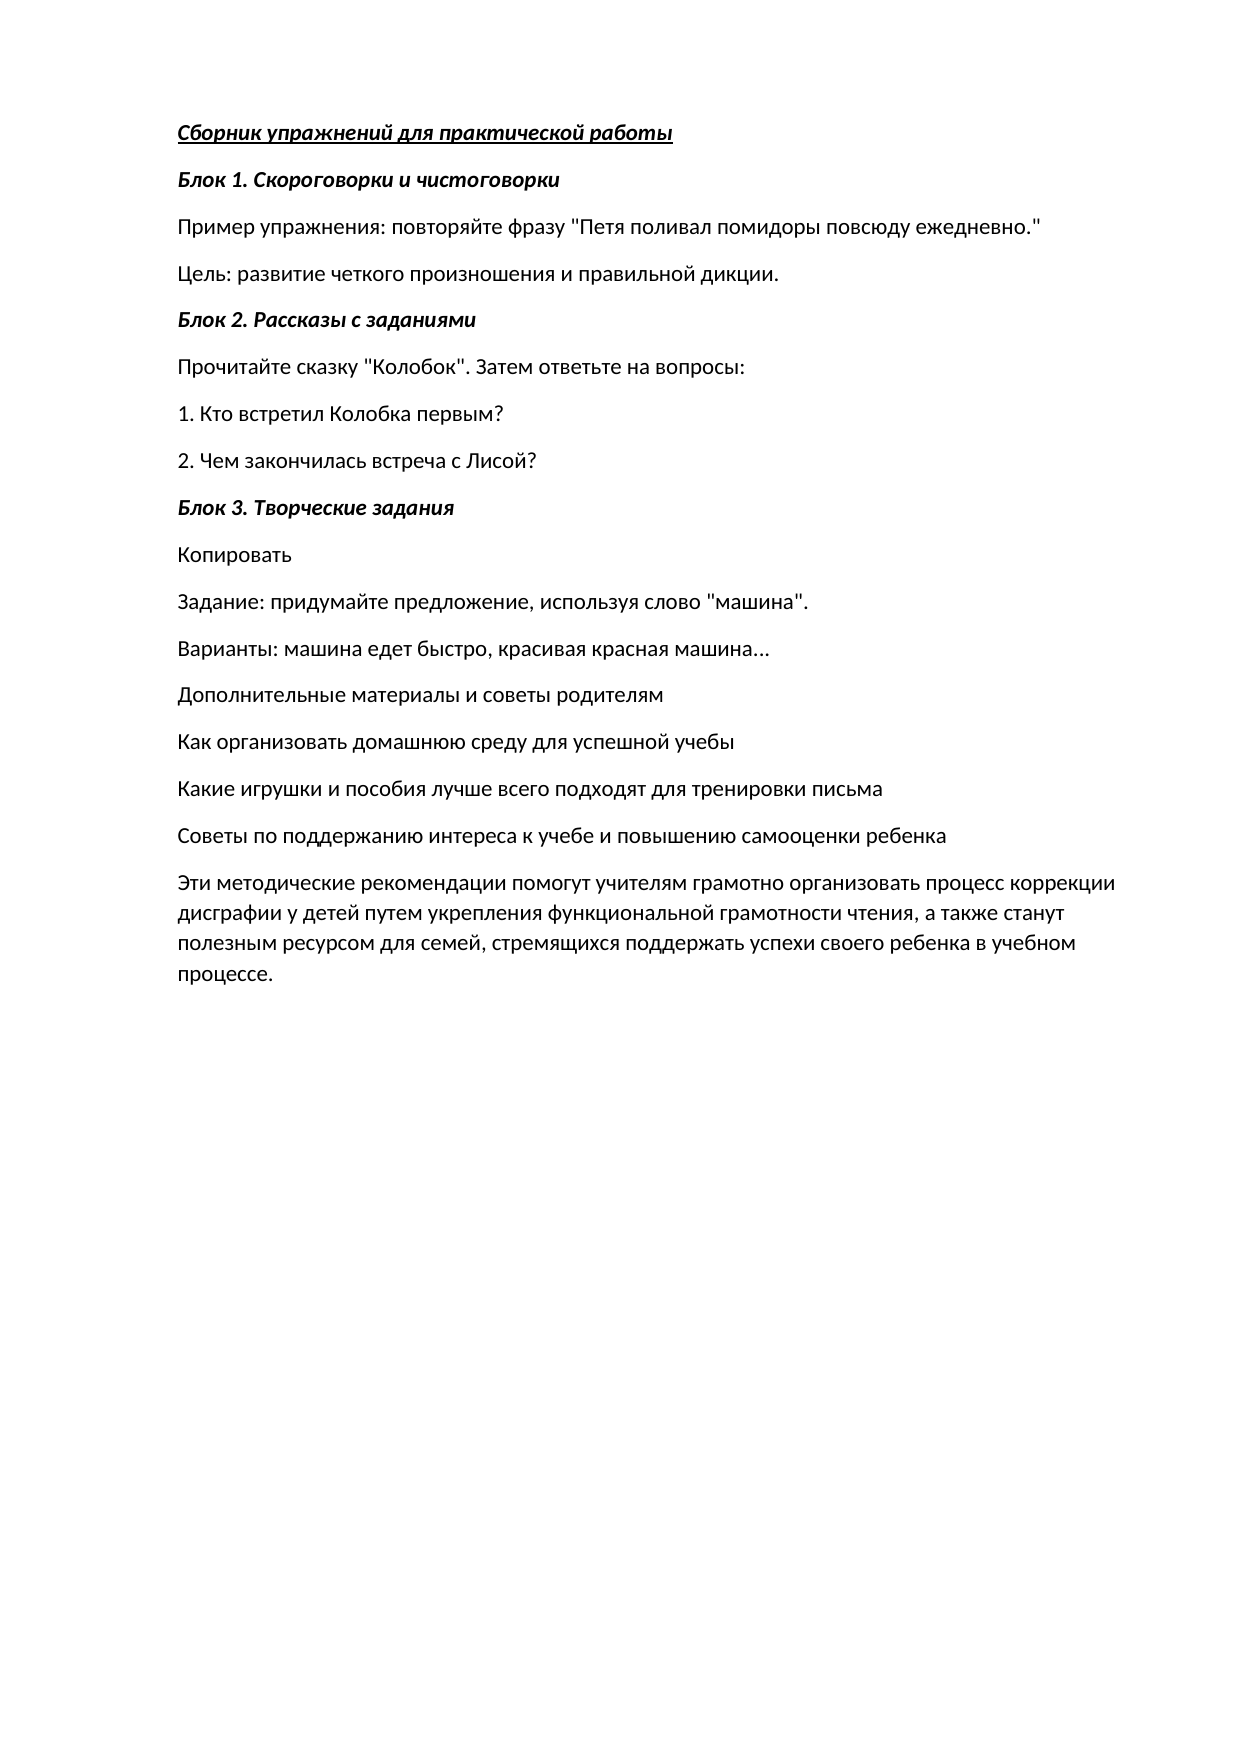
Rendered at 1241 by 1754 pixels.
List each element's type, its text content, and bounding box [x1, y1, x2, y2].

text Советы по поддержанию интереса к учебе и повышению самооценки ребенка [177, 821, 1152, 849]
text Какие игрушки и пособия лучше всего подходят для тренировки письма [177, 774, 1152, 802]
text Дополнительные материалы и советы родителям [177, 681, 1152, 709]
text Эти методические рекомендации помогут учителям грамотно организовать процесс коррекции дисграфии у детей путем укрепления функциональной грамотности чтения, а также станут полезным ресурсом для семей, стремящихся поддержать успехи своего ребенка в учебном процессе. [177, 868, 1152, 987]
text Блок 3. Творческие задания [177, 493, 1152, 521]
text Варианты: машина едет быстро, красивая красная машина... [177, 634, 1152, 662]
text Блок 1. Скороговорки и чистоговорки [177, 165, 1152, 193]
text Копировать [177, 540, 1152, 568]
text 1. Кто встретил Колобка первым? [177, 399, 1152, 427]
text Задание: придумайте предложение, используя слово "машина". [177, 587, 1152, 615]
text Как организовать домашнюю среду для успешной учебы [177, 727, 1152, 756]
text Прочитайте сказку "Колобок". Затем ответьте на вопросы: [177, 352, 1152, 381]
text Сборник упражнений для практической работы [177, 118, 1152, 146]
text Пример упражнения: повторяйте фразу "Петя поливал помидоры повсюду ежедневно." [177, 212, 1152, 240]
text Блок 2. Рассказы с заданиями [177, 306, 1152, 334]
text Цель: развитие четкого произношения и правильной дикции. [177, 259, 1152, 287]
text 2. Чем закончилась встреча с Лисой? [177, 446, 1152, 474]
